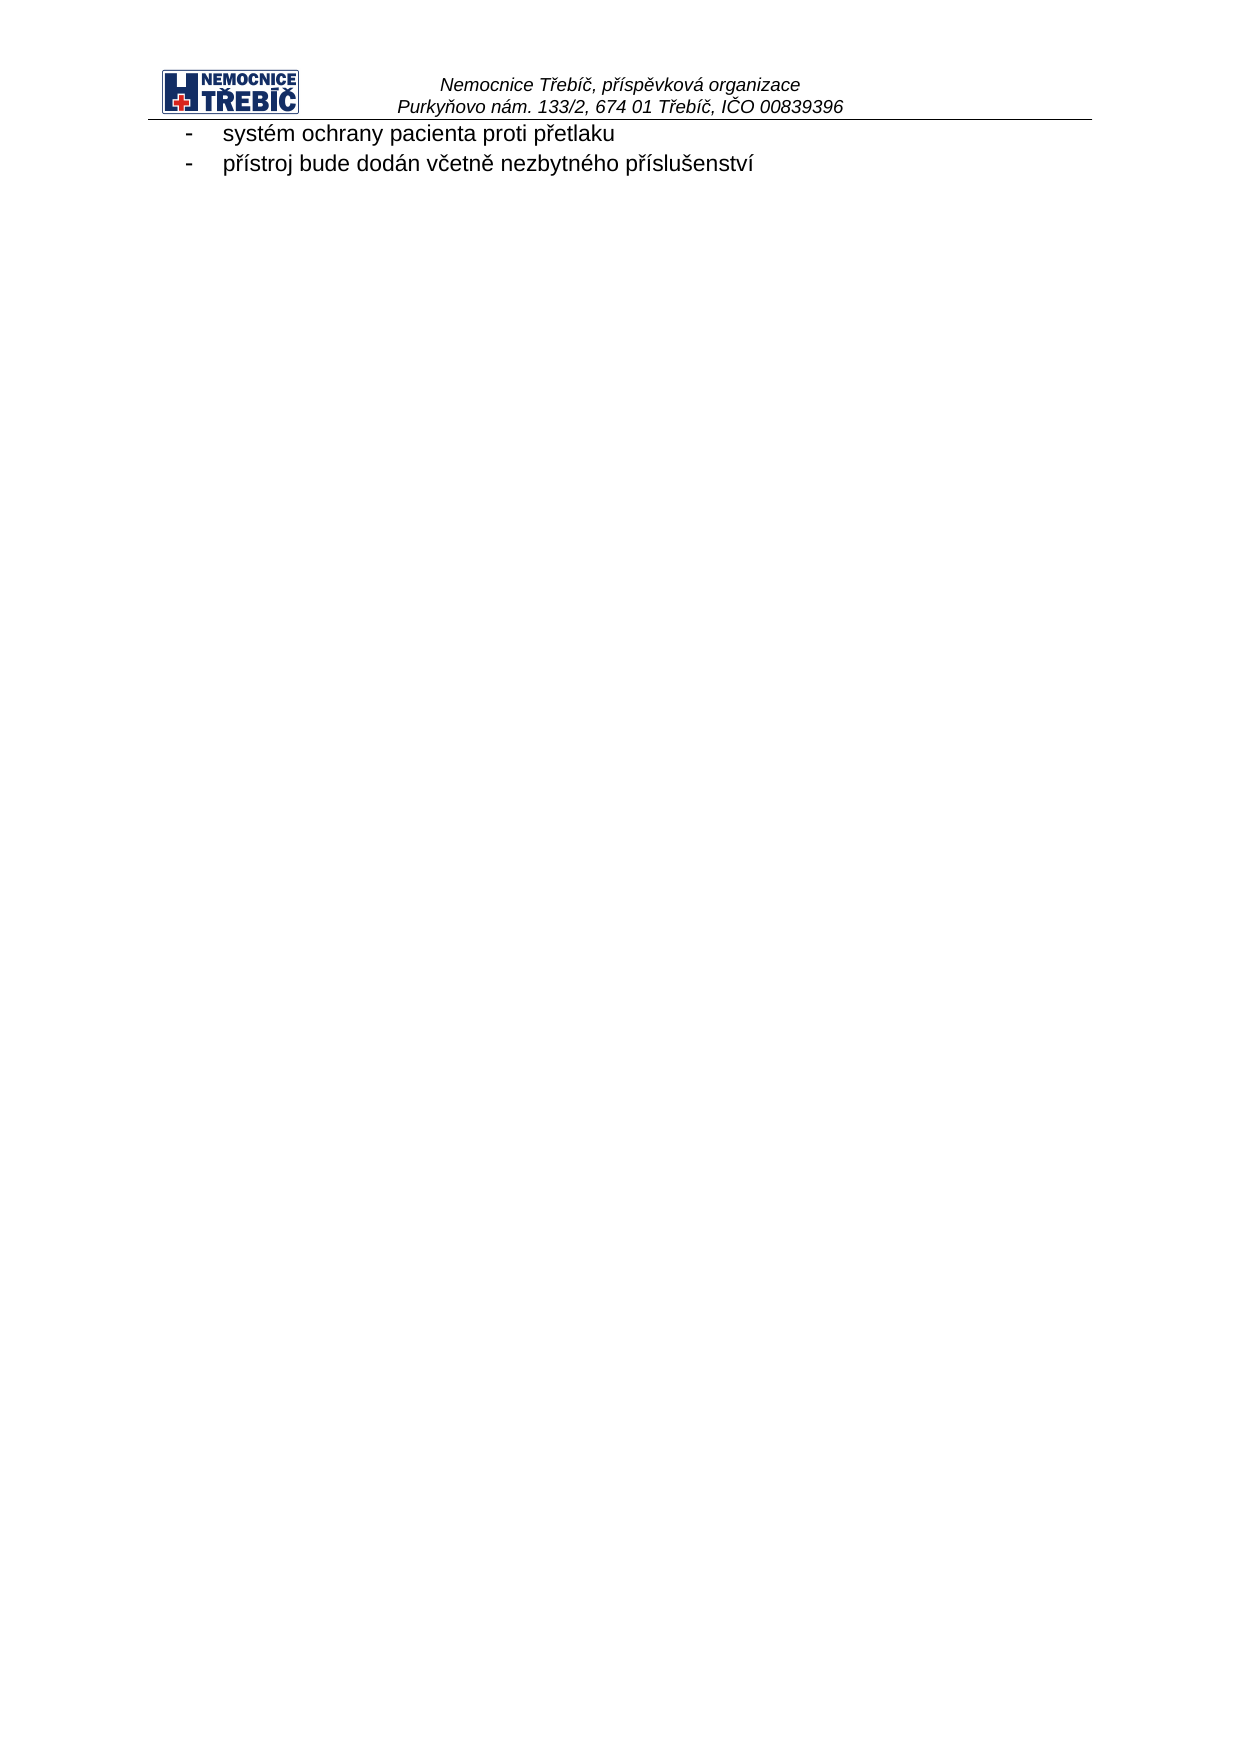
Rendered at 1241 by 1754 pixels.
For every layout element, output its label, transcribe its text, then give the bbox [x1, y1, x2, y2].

list systém ochrany pacienta proti přetlaku [185, 120, 1092, 146]
picture [160, 68, 301, 116]
list přístroj bude dodán včetně nezbytného příslušenství [185, 150, 1092, 177]
